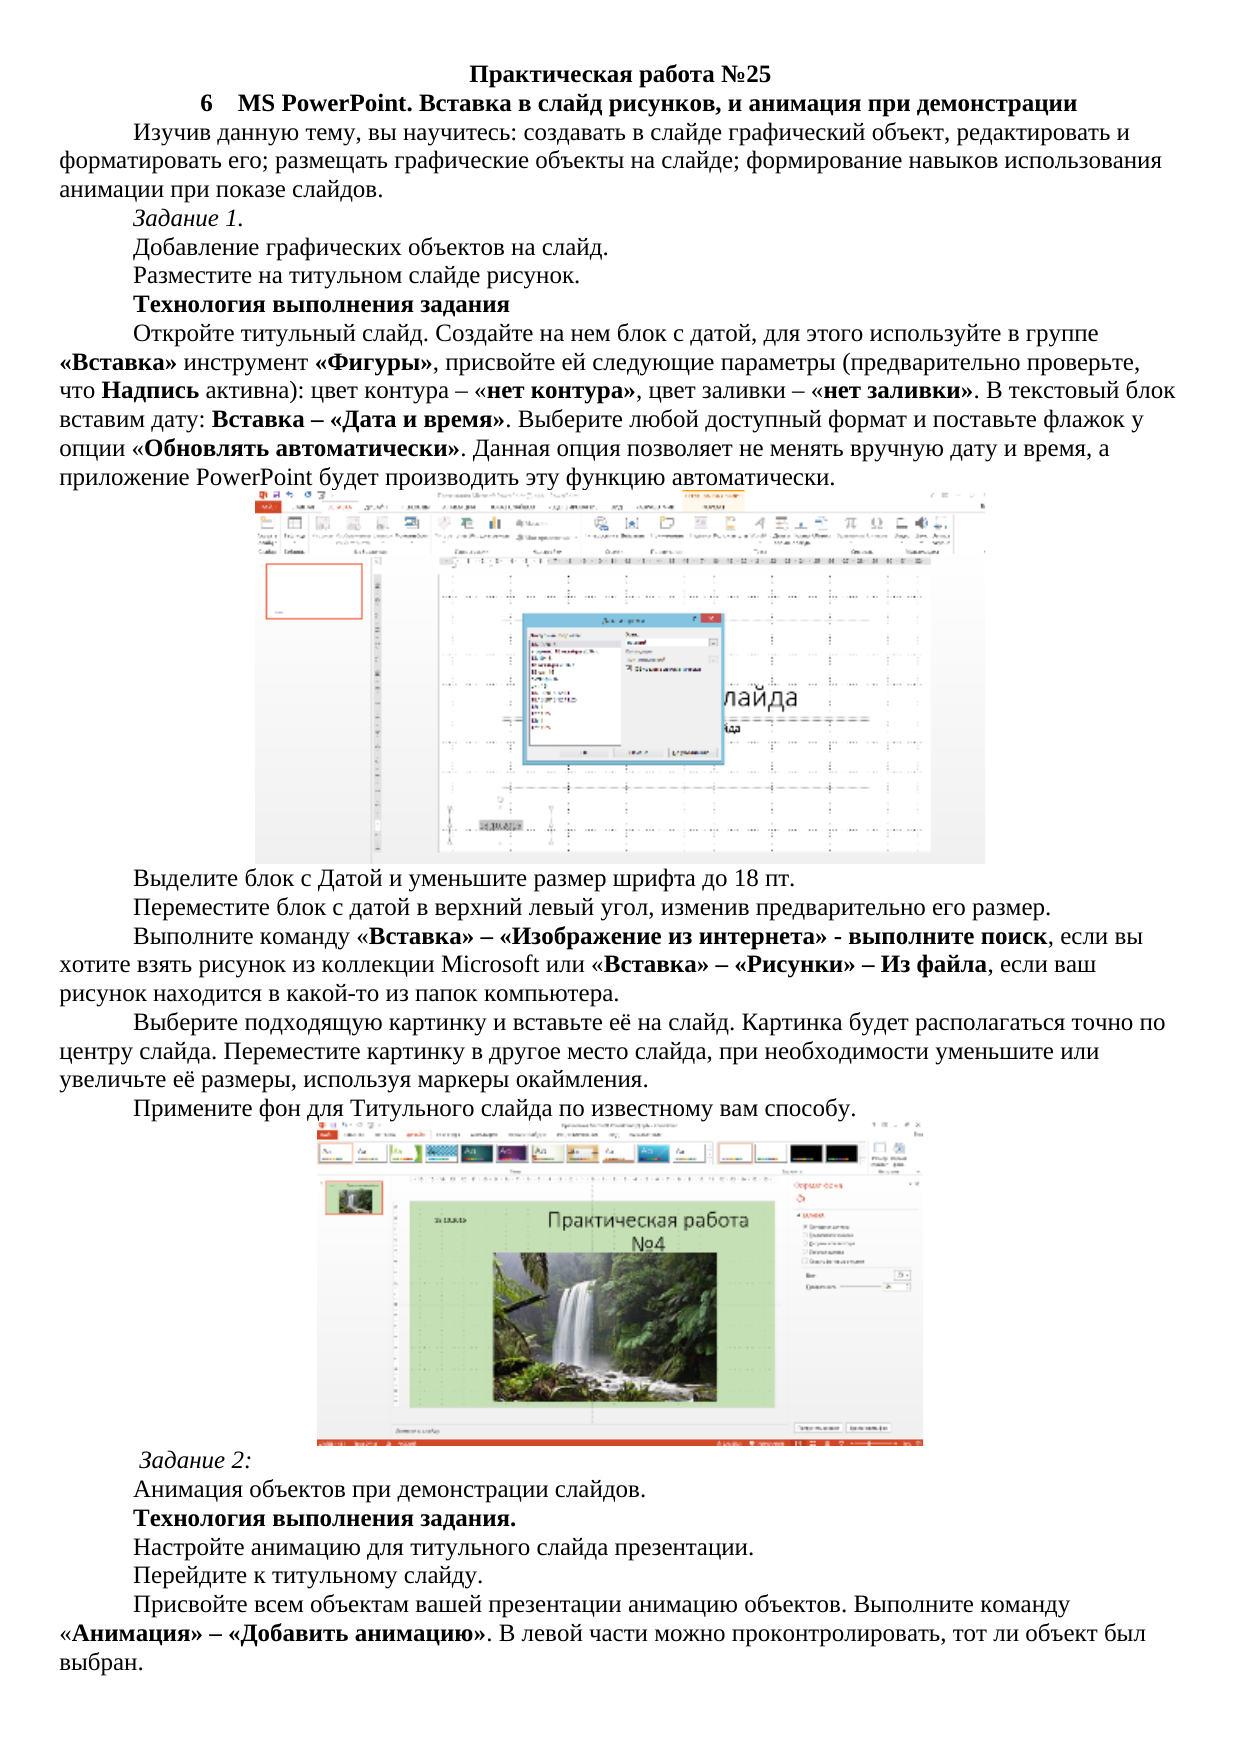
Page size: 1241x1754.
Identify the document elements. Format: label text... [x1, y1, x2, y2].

text Откройте титульный слайд. Создайте на нем блок с датой, для этого используйте в группе «Вставка» инструмент «Фигуры», присвойте ей следующие параметры (предварительно проверьте, что Надпись активна): цвет контура – «нет контура», цвет заливки – «нет заливки». В текстовый блок вставим дату: Вставка – «Дата и время». Выберите любой доступный формат и поставьте флажок у опции «Обновлять автоматически». Данная опция позволяет не менять вручную дату и время, а приложение PowerPoint будет производить эту функцию автоматически. [59, 318, 1181, 490]
text Добавление графических объектов на слайд. [59, 232, 1181, 260]
text Анимация объектов при демонстрации слайдов. [59, 1474, 1181, 1503]
text Технология выполнения задания [59, 289, 1181, 318]
text Изучив данную тему, вы научитесь: создавать в слайде графический объект, редактировать и форматировать его; размещать графические объекты на слайде; формирование навыков использования анимации при показе слайдов. [59, 117, 1181, 203]
text Задание 1. [59, 203, 1181, 232]
text Переместите блок с датой в верхний левый угол, изменив предварительно его размер. [59, 892, 1181, 921]
text Задание 2: [59, 1445, 1181, 1474]
text Выделите блок с Датой и уменьшите размер шрифта до 18 пт. [59, 863, 1181, 892]
text Настройте анимацию для титульного слайда презентации. [59, 1532, 1181, 1560]
text Перейдите к титульному слайду. [59, 1560, 1181, 1589]
picture [317, 1122, 924, 1446]
text Присвойте всем объектам вашей презентации анимацию объектов. Выполните команду «Анимация» – «Добавить анимацию». В левой части можно проконтролировать, тот ли объект был выбран. [59, 1589, 1181, 1675]
text Технология выполнения задания. [59, 1503, 1181, 1532]
text Примените фон для Титульного слайда по известному вам способу. [59, 1093, 1181, 1122]
subtitle MS PowerPoint. Вставка в слайд рисунков, и анимация при демонстрации [97, 88, 1181, 117]
text Выполните команду «Вставка» – «Изображение из интернета» - выполните поиск, если вы хотите взять рисунок из коллекции Microsoft или «Вставка» – «Рисунки» – Из файла, если ваш рисунок находится в какой-то из папок компьютера. [59, 921, 1181, 1007]
text Выберите подходящую картинку и вставьте её на слайд. Картинка будет располагаться точно по центру слайда. Переместите картинку в другое место слайда, при необходимости уменьшите или увеличьте её размеры, используя маркеры окаймления. [59, 1007, 1181, 1093]
subtitle Практическая работа №25 [59, 59, 1181, 88]
picture [255, 490, 986, 864]
text Разместите на титульном слайде рисунок. [59, 260, 1181, 289]
